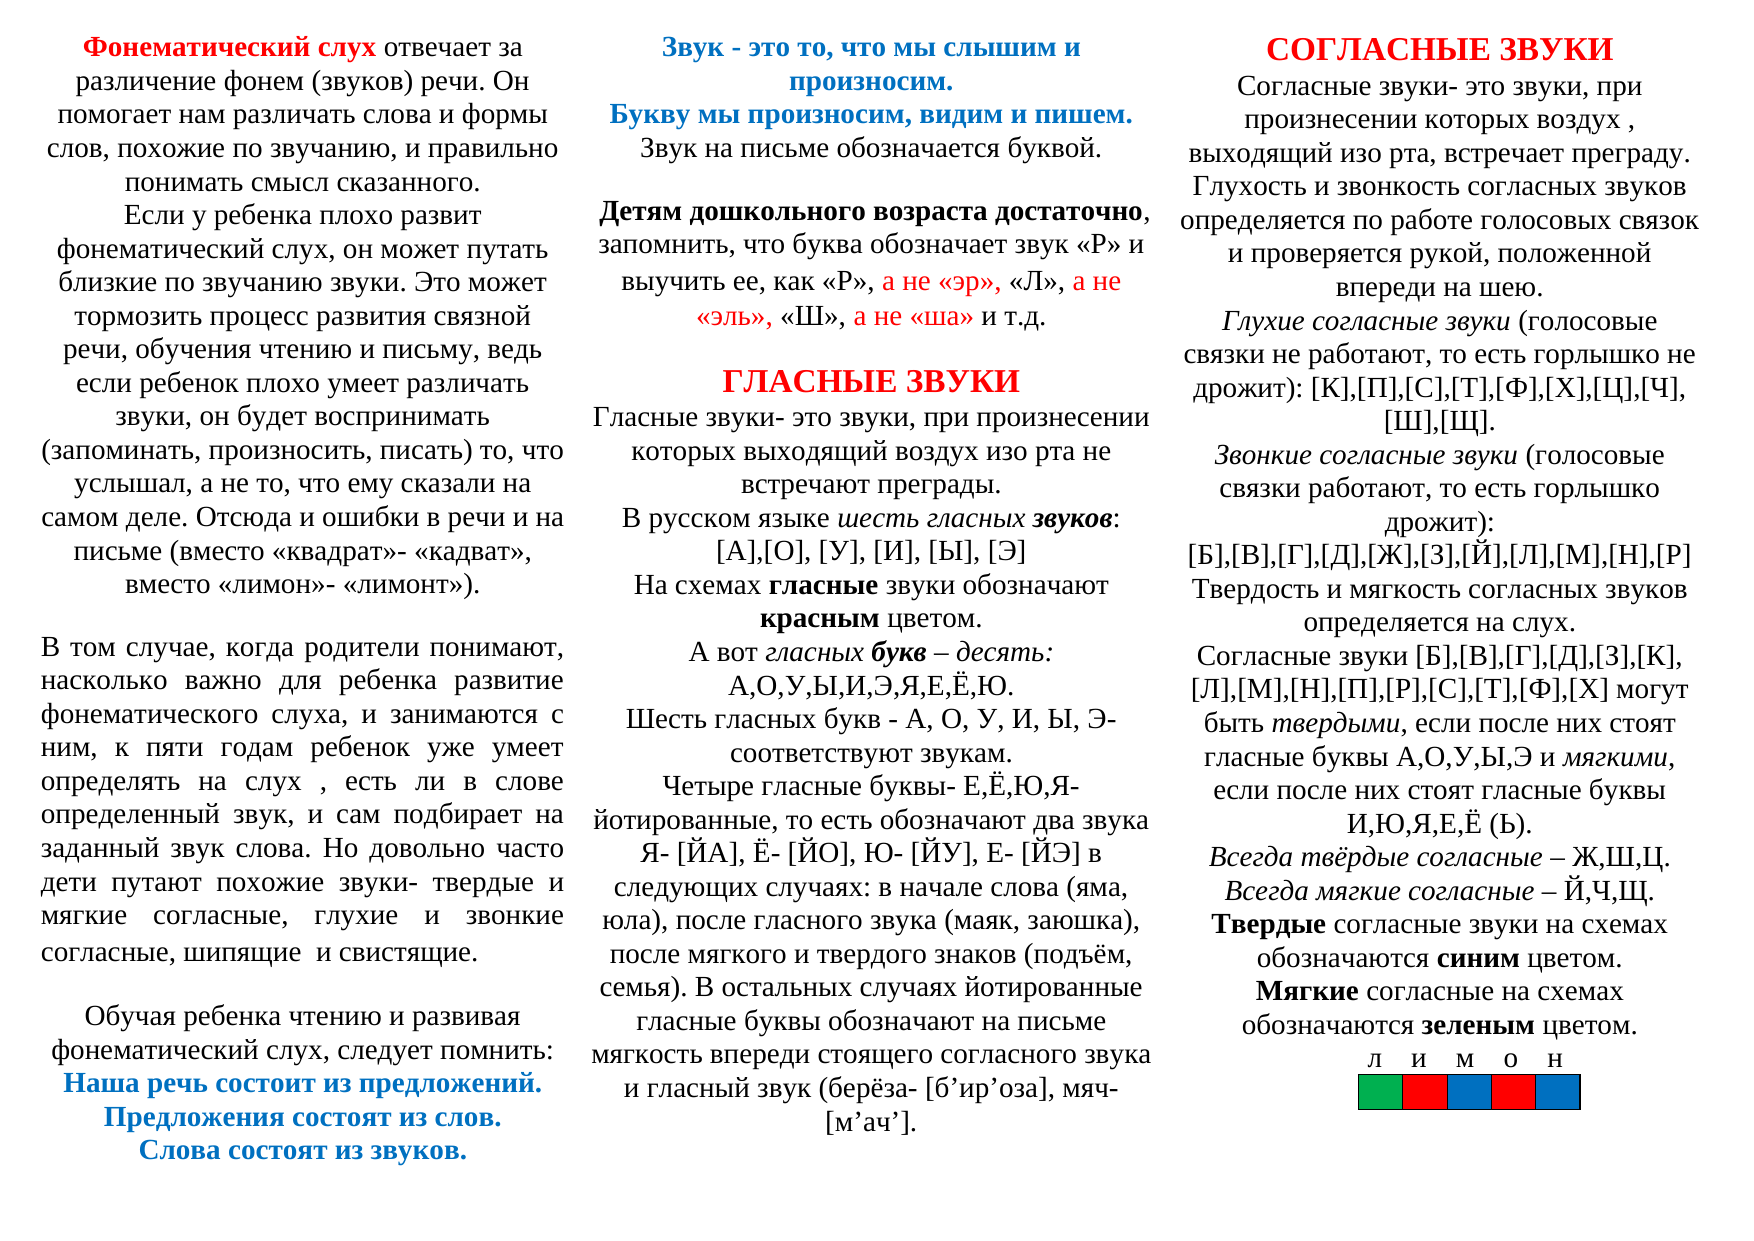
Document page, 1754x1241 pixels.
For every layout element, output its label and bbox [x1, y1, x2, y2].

table_header [1166, 30, 1713, 1166]
table_header [29, 30, 576, 1166]
table_header [576, 30, 1166, 1166]
